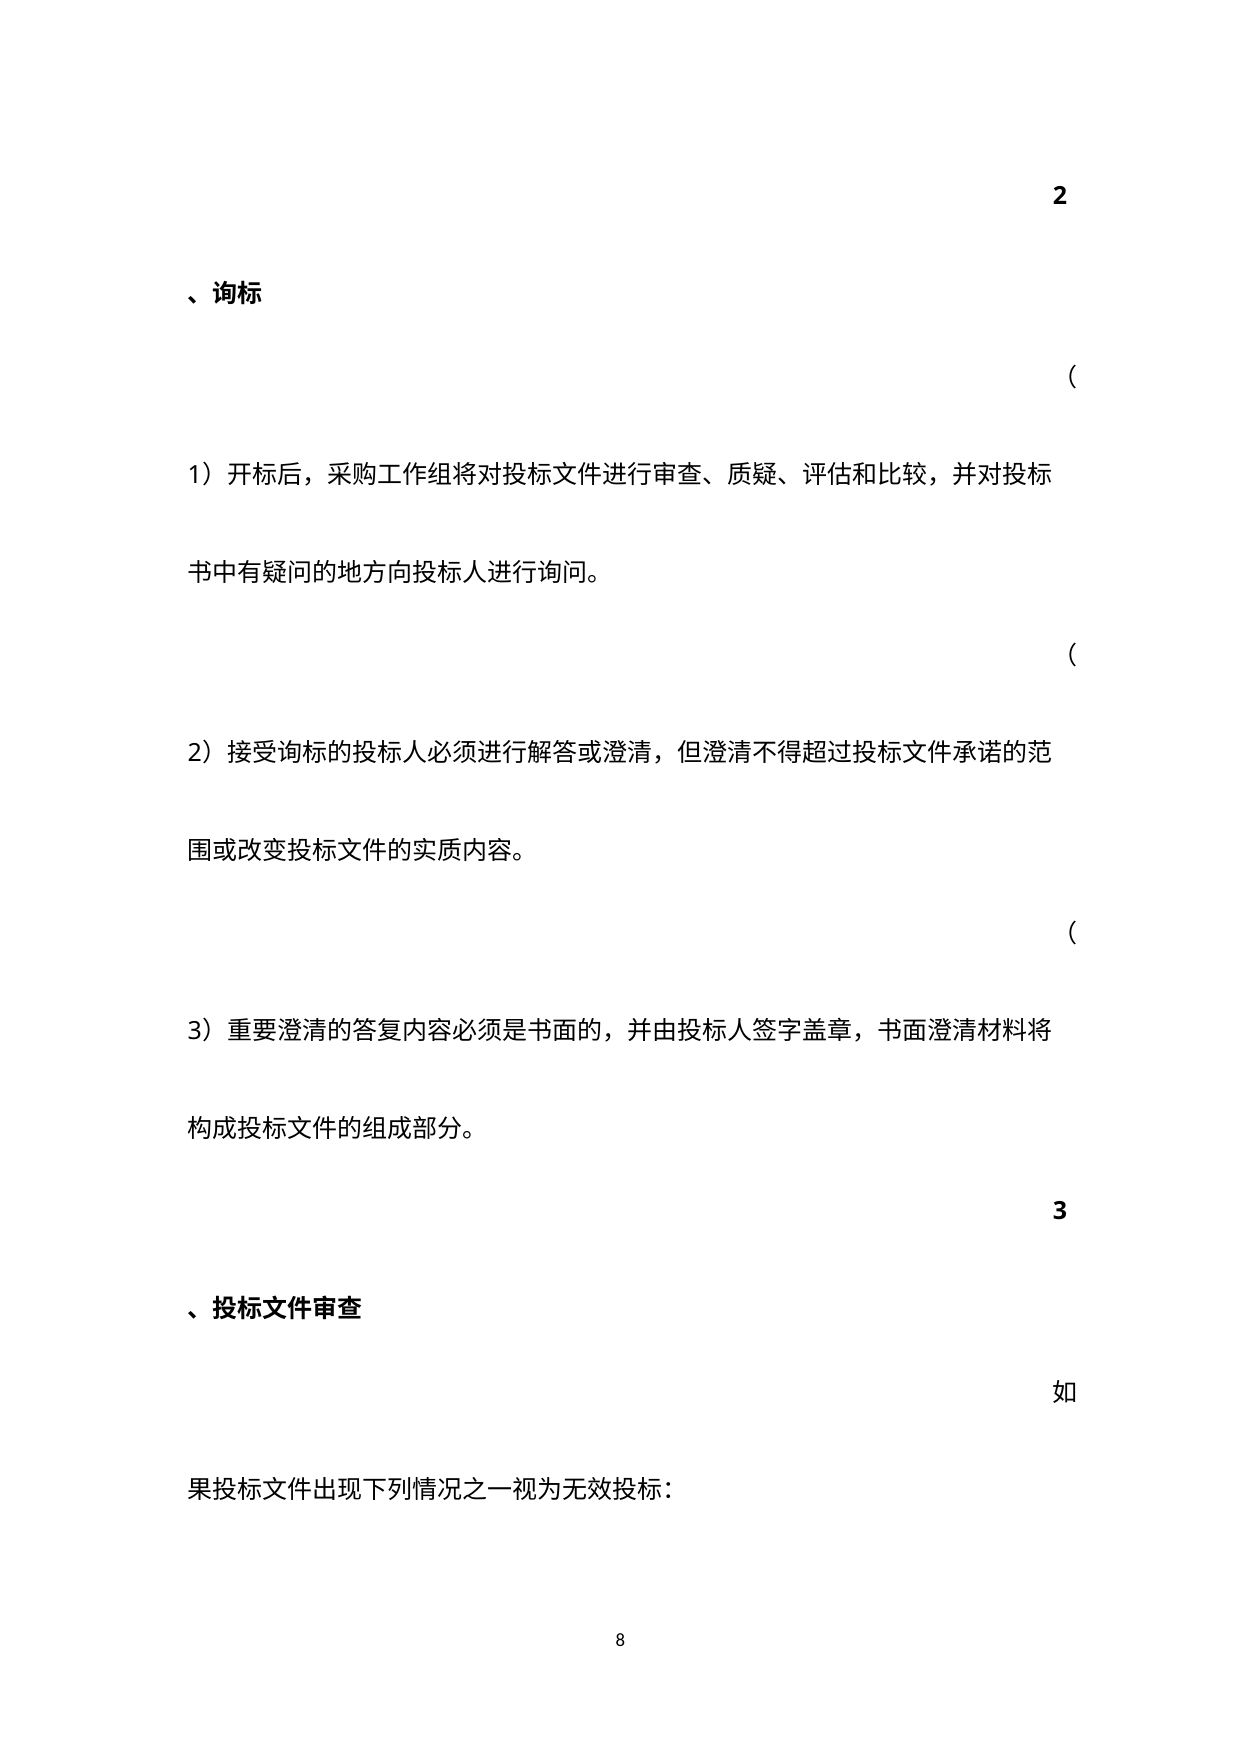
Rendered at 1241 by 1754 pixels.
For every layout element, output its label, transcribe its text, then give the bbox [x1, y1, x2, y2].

text （3）重要澄清的答复内容必须是书面的，并由投标人签字盖章，书面澄清材料将构成投标文件的组成部分。 [187, 899, 1053, 1159]
text （2）接受询标的投标人必须进行解答或澄清，但澄清不得超过投标文件承诺的范围或改变投标文件的实质内容。 [187, 621, 1053, 881]
text 2、询标 [187, 162, 1053, 324]
text 如果投标文件出现下列情况之一视为无效投标： [187, 1358, 1053, 1520]
text 3、投标文件审查 [187, 1177, 1053, 1339]
text （1）开标后，采购工作组将对投标文件进行审查、质疑、评估和比较，并对投标书中有疑问的地方向投标人进行询问。 [187, 343, 1053, 603]
